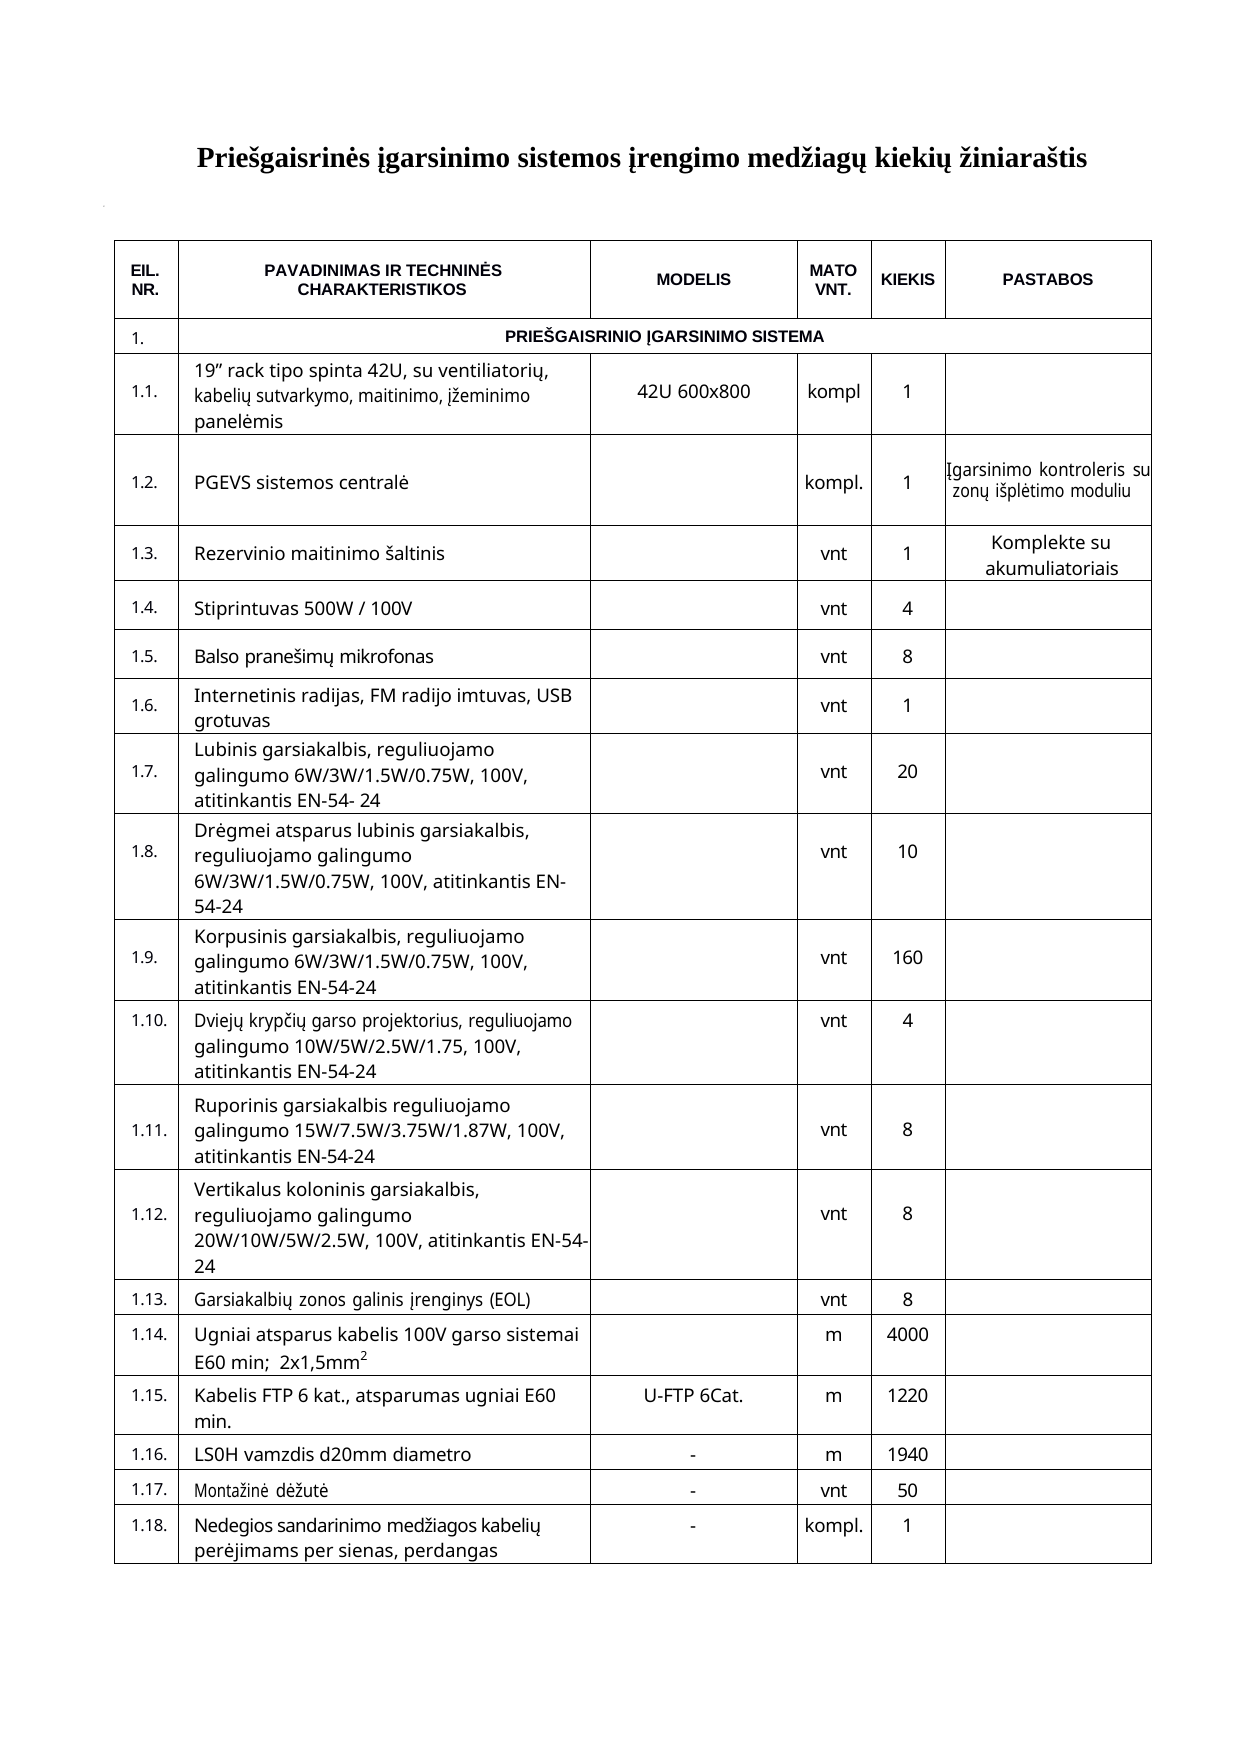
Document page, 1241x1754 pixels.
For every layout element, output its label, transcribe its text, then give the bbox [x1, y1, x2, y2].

table_cell vnt [798, 1001, 871, 1084]
table_cell PRIEŠGAISRINIO ĮGARSINIMO SISTEMA [179, 319, 1151, 353]
table_cell Rezervinio maitinimo šaltinis [179, 526, 590, 580]
table_cell Drėgmei atsparus lubinis garsiakalbis, reguliuojamo galingumo 6W/3W/1.5W/0.75W, 100V, atitinkantis EN-54-24 [179, 814, 590, 919]
table_cell [946, 814, 1151, 919]
table_cell PGEVS sistemos centralė [179, 435, 590, 525]
table_cell LS0H vamzdis d20mm diametro [179, 1435, 590, 1469]
table_cell [591, 581, 797, 629]
table_cell vnt [798, 734, 871, 813]
table_cell [591, 1085, 797, 1168]
table_cell vnt [798, 526, 871, 580]
table_cell Garsiakalbių zonos galinis įrenginys (EOL) [179, 1280, 590, 1314]
table_cell - [591, 1505, 797, 1563]
table_cell m [798, 1376, 871, 1433]
table_header PASTABOS [946, 241, 1151, 318]
table_cell Kabelis FTP 6 kat., atsparumas ugniai E60 min. [179, 1376, 590, 1433]
table_header MATO VNT. [798, 241, 871, 318]
table_cell 1 [872, 526, 945, 580]
table_cell Stiprintuvas 500W / 100V [179, 581, 590, 629]
table_cell [946, 1280, 1151, 1314]
table_cell vnt [798, 1085, 871, 1168]
table_cell 8 [872, 630, 945, 678]
table_cell 50 [872, 1470, 945, 1504]
table_cell 1.6. [115, 679, 178, 733]
table_cell 1940 [872, 1435, 945, 1469]
table_cell - [591, 1435, 797, 1469]
table_cell [946, 1315, 1151, 1374]
table_cell 1.5. [115, 630, 178, 678]
table_cell kompl. [798, 435, 871, 525]
table_cell Įgarsinimo kontroleris su zonų išplėtimo moduliu [946, 435, 1151, 525]
table_cell [591, 1280, 797, 1314]
table_cell [946, 630, 1151, 678]
table_cell [591, 435, 797, 525]
table_cell vnt [798, 1280, 871, 1314]
table_cell 4000 [872, 1315, 945, 1374]
table_cell 1 [872, 679, 945, 733]
table_cell 8 [872, 1280, 945, 1314]
table_cell 1.2. [115, 435, 178, 525]
table_cell vnt [798, 630, 871, 678]
table_cell 1.9. [115, 920, 178, 999]
table_cell 20 [872, 734, 945, 813]
table_cell [946, 1470, 1151, 1504]
table_cell 1.8. [115, 814, 178, 919]
table_cell [946, 1001, 1151, 1084]
table_cell kompl. [798, 1505, 871, 1563]
table_cell Ugniai atsparus kabelis 100V garso sistemai E60 min; 2x1,5mm2 [179, 1315, 590, 1374]
table_cell Korpusinis garsiakalbis, reguliuojamo galingumo 6W/3W/1.5W/0.75W, 100V, atitinkantis EN-54-24 [179, 920, 590, 999]
table_cell 1.4. [115, 581, 178, 629]
table_cell Ruporinis garsiakalbis reguliuojamo galingumo 15W/7.5W/3.75W/1.87W, 100V, atitinkantis EN-54-24 [179, 1085, 590, 1168]
table_cell [946, 354, 1151, 433]
table_cell [946, 1505, 1151, 1563]
table_cell kompl [798, 354, 871, 433]
table_header PAVADINIMAS IR TECHNINĖS CHARAKTERISTIKOS [179, 241, 590, 318]
table_cell U-FTP 6Cat. [591, 1376, 797, 1433]
table_cell [591, 920, 797, 999]
table_cell 1 [872, 1505, 945, 1563]
table_cell 1.1. [115, 354, 178, 433]
table_cell 8 [872, 1085, 945, 1168]
table_cell [946, 679, 1151, 733]
table_cell [946, 920, 1151, 999]
table_cell 1.11. [115, 1085, 178, 1168]
table_cell 1.7. [115, 734, 178, 813]
table_cell vnt [798, 1470, 871, 1504]
table_cell [946, 1435, 1151, 1469]
table_header EIL. NR. [115, 241, 178, 318]
table_cell vnt [798, 814, 871, 919]
table_cell Komplekte su akumuliatoriais [946, 526, 1151, 580]
table_cell 10 [872, 814, 945, 919]
table_cell 1.14. [115, 1315, 178, 1374]
table_cell 1.16. [115, 1435, 178, 1469]
table_cell 160 [872, 920, 945, 999]
table_cell 19” rack tipo spinta 42U, su ventiliatorių, kabelių sutvarkymo, maitinimo, įžeminimo panelėmis [179, 354, 590, 433]
table_cell [946, 581, 1151, 629]
table_cell 4 [872, 581, 945, 629]
table_cell [591, 526, 797, 580]
table_cell 1220 [872, 1376, 945, 1433]
table_cell 1.15. [115, 1376, 178, 1433]
table_cell [591, 630, 797, 678]
table_cell [946, 734, 1151, 813]
table_cell m [798, 1315, 871, 1374]
table_cell 1 [872, 354, 945, 433]
table_header KIEKIS [872, 241, 945, 318]
table_cell 1.12. [115, 1170, 178, 1278]
table_cell - [591, 1470, 797, 1504]
table_cell vnt [798, 920, 871, 999]
table_cell 42U 600x800 [591, 354, 797, 433]
table_cell Vertikalus koloninis garsiakalbis, reguliuojamo galingumo 20W/10W/5W/2.5W, 100V, atitinkantis EN-54-24 [179, 1170, 590, 1278]
table_cell 1.13. [115, 1280, 178, 1314]
table_cell [946, 1170, 1151, 1278]
table_cell Balso pranešimų mikrofonas [179, 630, 590, 678]
table_cell 8 [872, 1170, 945, 1278]
table_cell [946, 1376, 1151, 1433]
table_cell vnt [798, 679, 871, 733]
table_header MODELIS [591, 241, 797, 318]
table_cell Lubinis garsiakalbis, reguliuojamo galingumo 6W/3W/1.5W/0.75W, 100V, atitinkantis EN-54- 24 [179, 734, 590, 813]
text Priešgaisrinės įgarsinimo sistemos įrengimo medžiagų kiekių žiniaraštis [103, 140, 1181, 173]
table_cell 1 [872, 435, 945, 525]
table_cell [591, 1001, 797, 1084]
table_cell [591, 1170, 797, 1278]
table_cell 1.18. [115, 1505, 178, 1563]
table_cell [591, 814, 797, 919]
table_cell Dviejų krypčių garso projektorius, reguliuojamo galingumo 10W/5W/2.5W/1.75, 100V, atitinkantis EN-54-24 [179, 1001, 590, 1084]
table_cell 4 [872, 1001, 945, 1084]
table_cell [591, 734, 797, 813]
table_cell Nedegios sandarinimo medžiagos kabelių perėjimams per sienas, perdangas [179, 1505, 590, 1563]
table_cell vnt [798, 581, 871, 629]
table_cell vnt [798, 1170, 871, 1278]
table_cell [591, 1315, 797, 1374]
table_cell 1.17. [115, 1470, 178, 1504]
table_cell [946, 1085, 1151, 1168]
table_cell m [798, 1435, 871, 1469]
table_cell 1.10. [115, 1001, 178, 1084]
table_cell Internetinis radijas, FM radijo imtuvas, USB grotuvas [179, 679, 590, 733]
table_cell [591, 679, 797, 733]
table_cell Montažinė dėžutė [179, 1470, 590, 1504]
table_cell 1.3. [115, 526, 178, 580]
table_cell 1. [115, 319, 178, 353]
